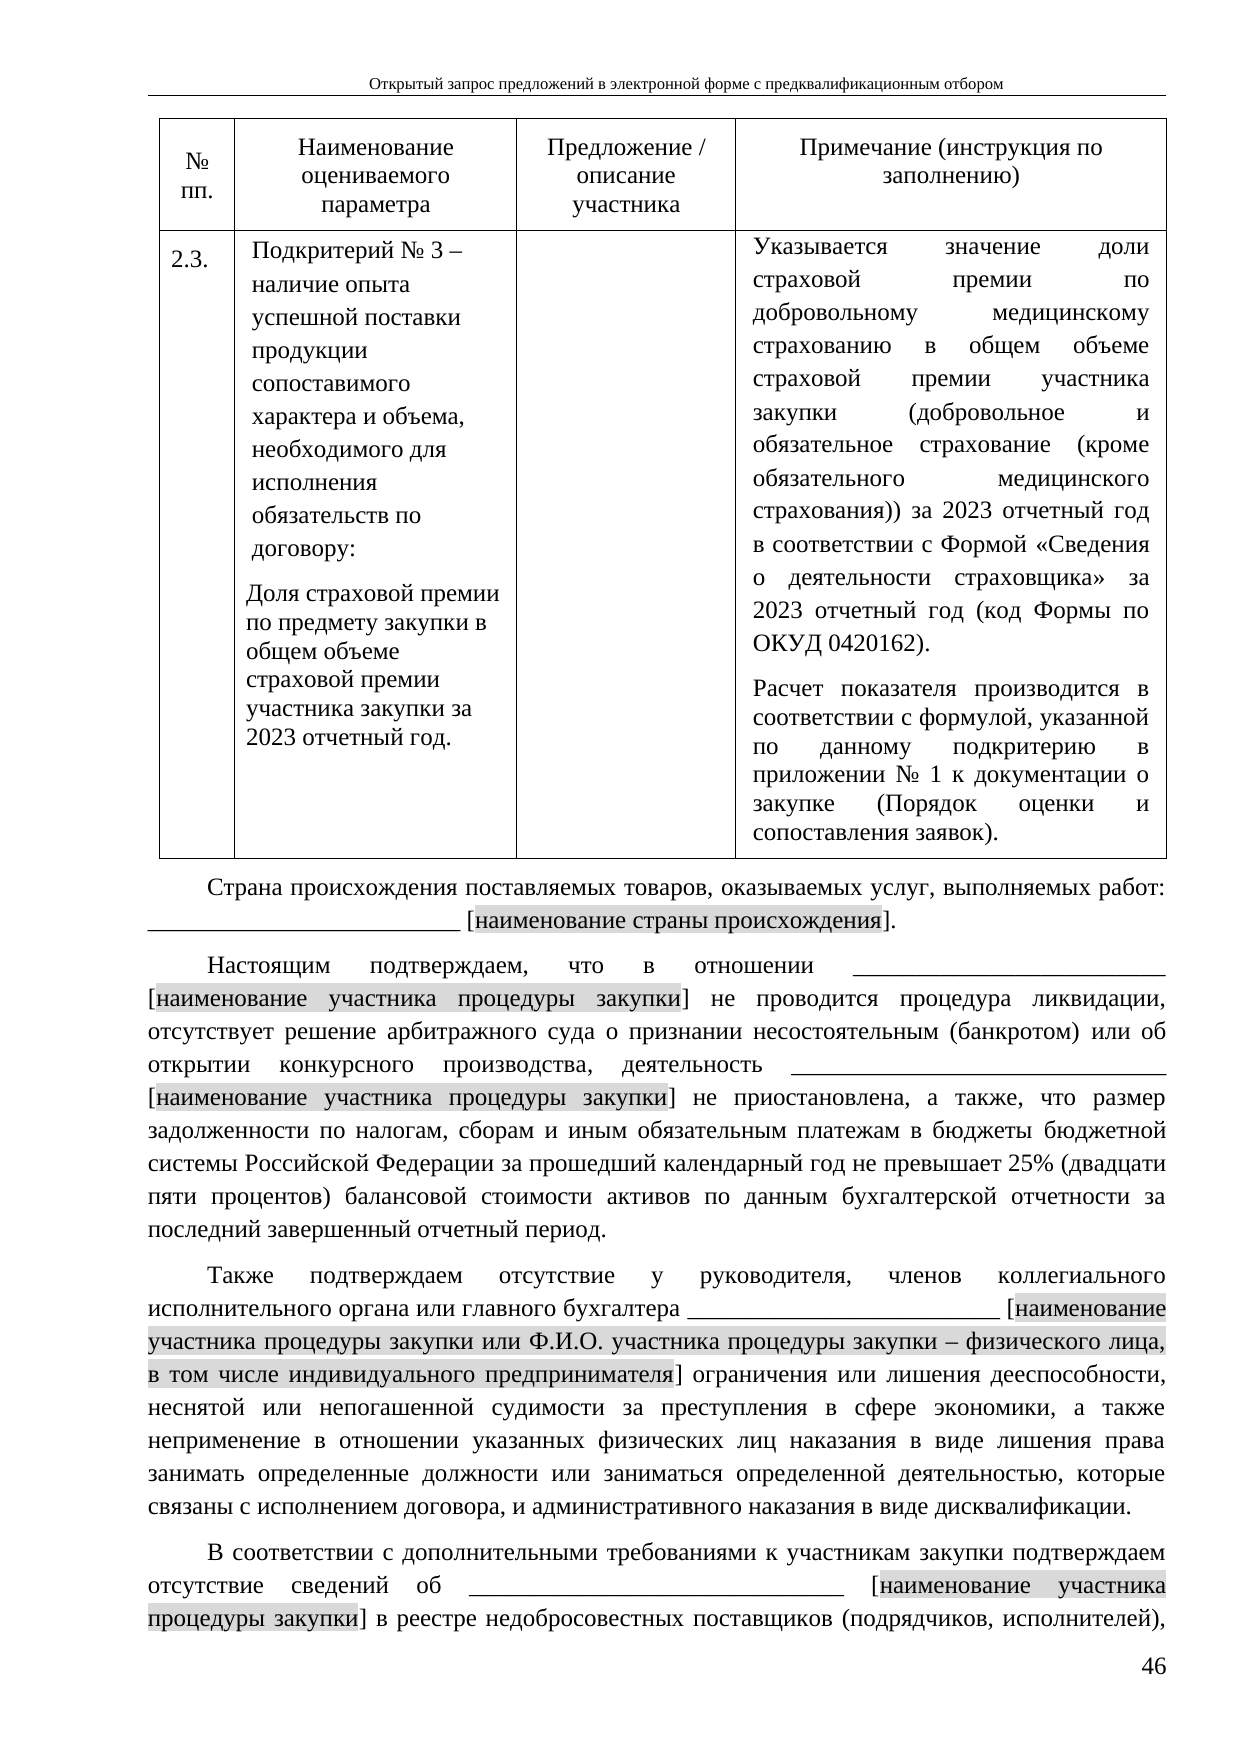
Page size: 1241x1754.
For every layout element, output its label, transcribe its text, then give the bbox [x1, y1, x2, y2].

table_cell Подкритерий № 3 – наличие опыта успешной поставки продукции сопоставимого характера и объема, необходимого для исполнения обязательств по договору: Доля страховой премии по предмету закупки в общем объеме страховой премии участника закупки за 2023 отчетный год. [235, 231, 516, 858]
text Также подтверждаем отсутствие у руководителя, членов коллегиального исполнительного органа или главного бухгалтера _________________________ [наименование участника процедуры закупки или Ф.И.О. участника процедуры закупки – физического лица, в том числе индивидуального предпринимателя] ограничения или лишения дееспособности, неснятой или непогашенной судимости за преступления в сфере экономики, а также неприменение в отношении указанных физических лиц наказания в виде лишения права занимать определенные должности или заниматься определенной деятельностью, которые связаны с исполнением договора, и административного наказания в виде дисквалификации. [148, 1355, 1166, 1520]
table_header № пп. [160, 119, 234, 230]
table_header Предложение / описание участника [517, 119, 735, 230]
table_header Примечание (инструкция по заполнению) [736, 119, 1166, 230]
table_cell [160, 231, 234, 858]
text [148, 1537, 1166, 1631]
table_cell [517, 231, 735, 858]
table_header Наименование оцениваемого параметра [235, 119, 516, 230]
table_cell Указывается значение доли страховой премии по добровольному медицинскому страхованию в общем объеме страховой премии участника закупки (добровольное и обязательное страхование (кроме обязательного медицинского страхования)) за 2023 отчетный год в соответствии с Формой «Сведения о деятельности страховщика» за 2023 отчетный год (код Формы по ОКУД 0420162). Расчет показателя производится в соответствии с формулой, указанной по данному подкритерию в приложении № 1 к документации о закупке (Порядок оценки и сопоставления заявок). [736, 231, 1166, 858]
text Также подтверждаем отсутствие у руководителя, членов коллегиального исполнительного органа или главного бухгалтера _________________________ [наименование участника процедуры закупки или Ф.И.О. участника процедуры закупки – физического лица, в том числе индивидуального предпринимателя] ограничения или лишения дееспособности, неснятой или непогашенной судимости за преступления в сфере экономики, а также неприменение в отношении указанных физических лиц наказания в виде лишения права занимать определенные должности или заниматься определенной деятельностью, которые связаны с исполнением договора, и административного наказания в виде дисквалификации. [148, 1260, 1166, 1326]
text Страна происхождения поставляемых товаров, оказываемых услуг, выполняемых работ: _________________________ [наименование страны происхождения]. [148, 872, 1166, 933]
text Настоящим подтверждаем, что в отношении _________________________ [наименование участника процедуры закупки] не проводится процедура ликвидации, отсутствует решение арбитражного суда о признании несостоятельным (банкротом) или об открытии конкурсного производства, деятельность ______________________________ [наименование участника процедуры закупки] не приостановлена, а также, что размер задолженности по налогам, сборам и иным обязательным платежам в бюджеты бюджетной системы Российской Федерации за прошедший календарный год не превышает 25% (двадцати пяти процентов) балансовой стоимости активов по данным бухгалтерской отчетности за последний завершенный отчетный период. [148, 950, 1166, 1243]
